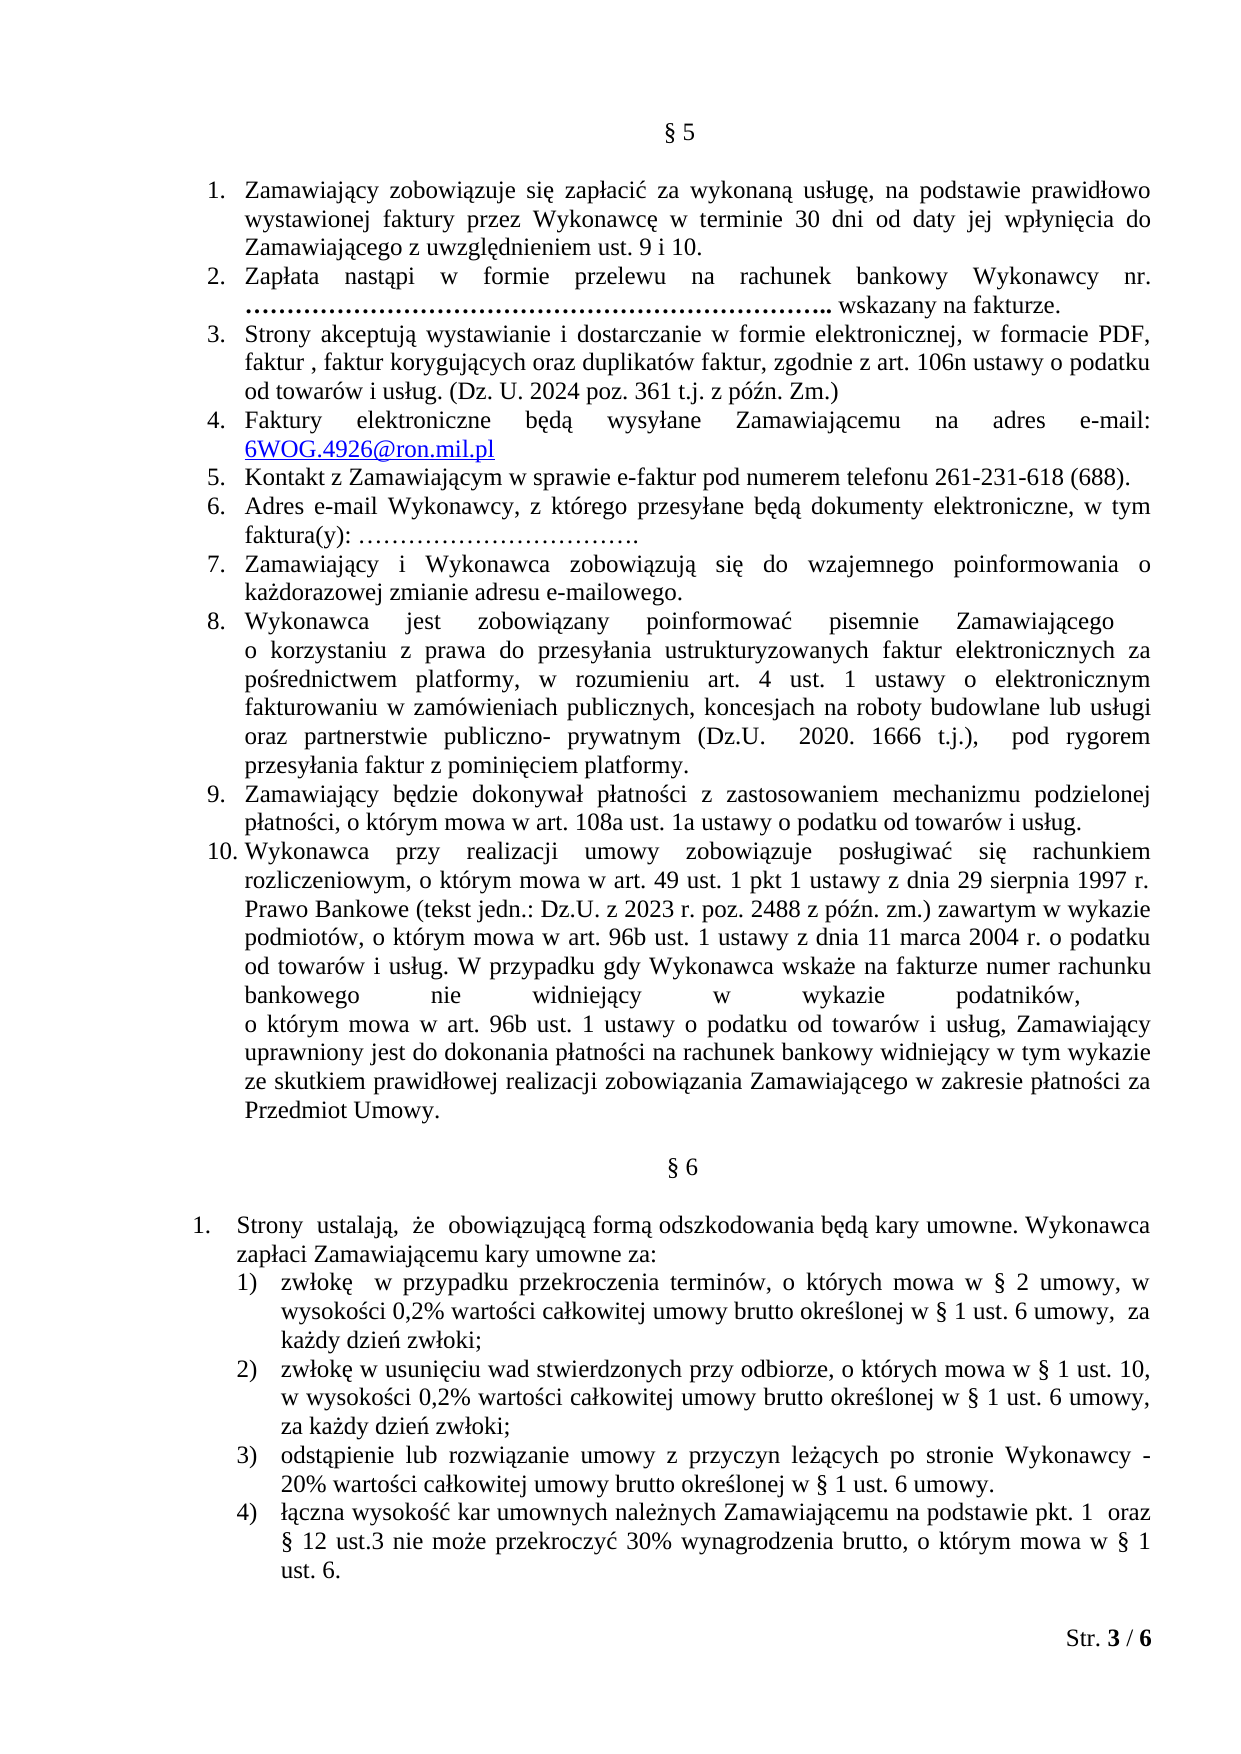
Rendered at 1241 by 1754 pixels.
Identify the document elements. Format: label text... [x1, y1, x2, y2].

list Wykonawca przy realizacji umowy zobowiązuje posługiwać się rachunkiem rozliczeniowym, o którym mowa w art. 49 ust. 1 pkt 1 ustawy z dnia 29 sierpnia 1997 r. Prawo Bankowe (tekst jedn.: Dz.U. z 2023 r. poz. 2488 z późn. zm.) zawartym w wykazie podmiotów, o którym mowa w art. 96b ust. 1 ustawy z dnia 11 marca 2004 r. o podatku od towarów i usług. W przypadku gdy Wykonawca wskaże na fakturze numer rachunku bankowego nie widniejący w wykazie podatników, o którym mowa w art. 96b ust. 1 ustawy o podatku od towarów i usług, Zamawiający uprawniony jest do dokonania płatności na rachunek bankowy widniejący w tym wykazie ze skutkiem prawidłowej realizacji zobowiązania Zamawiającego w zakresie płatności za Przedmiot Umowy. [207, 836, 1152, 1124]
text § 6 [207, 1152, 1152, 1181]
list odstąpienie lub rozwiązanie umowy z przyczyn leżących po stronie Wykonawcy - 20% wartości całkowitej umowy brutto określonej w § 1 ust. 6 umowy. [236, 1440, 1152, 1497]
list Wykonawca jest zobowiązany poinformować pisemnie Zamawiającego o korzystaniu z prawa do przesyłania ustrukturyzowanych faktur elektronicznych za pośrednictwem platformy, w rozumieniu art. 4 ust. 1 ustawy o elektronicznym fakturowaniu w zamówieniach publicznych, koncesjach na roboty budowlane lub usługi oraz partnerstwie publiczno- prywatnym (Dz.U. 2020. 1666 t.j.), pod rygorem przesyłania faktur z pominięciem platformy. [207, 606, 1152, 779]
text § 5 [207, 117, 1152, 146]
list Zamawiający zobowiązuje się zapłacić za wykonaną usługę, na podstawie prawidłowo wystawionej faktury przez Wykonawcę w terminie 30 dni od daty jej wpłynięcia do Zamawiającego z uwzględnieniem ust. 9 i 10. [207, 175, 1152, 261]
list Faktury elektroniczne będą wysyłane Zamawiającemu na adres e-mail: 6WOG.4926@ron.mil.pl [207, 405, 1152, 462]
list zwłokę w usunięciu wad stwierdzonych przy odbiorze, o których mowa w § 1 ust. 10, w wysokości 0,2% wartości całkowitej umowy brutto określonej w § 1 ust. 6 umowy, za każdy dzień zwłoki; [236, 1354, 1152, 1440]
list Strony ustalają, że obowiązującą formą odszkodowania będą kary umowne. Wykonawca zapłaci Zamawiającemu kary umowne za: [192, 1210, 1152, 1267]
list Zamawiający i Wykonawca zobowiązują się do wzajemnego poinformowania o każdorazowej zmianie adresu e-mailowego. [207, 549, 1152, 606]
list Kontakt z Zamawiającym w sprawie e-faktur pod numerem telefonu 261-231-618 (688). [207, 462, 1152, 491]
list zwłokę w przypadku przekroczenia terminów, o których mowa w § 2 umowy, w wysokości 0,2% wartości całkowitej umowy brutto określonej w § 1 ust. 6 umowy, za każdy dzień zwłoki; [236, 1267, 1152, 1354]
list Zamawiający będzie dokonywał płatności z zastosowaniem mechanizmu podzielonej płatności, o którym mowa w art. 108a ust. 1a ustawy o podatku od towarów i usług. [207, 779, 1152, 836]
list łączna wysokość kar umownych należnych Zamawiającemu na podstawie pkt. 1 oraz § 12 ust.3 nie może przekroczyć 30% wynagrodzenia brutto, o którym mowa w § 1 ust. 6. [236, 1497, 1152, 1584]
list Zapłata nastąpi w formie przelewu na rachunek bankowy Wykonawcy nr. …………………………………………………………….. wskazany na fakturze. [207, 261, 1152, 319]
list Strony akceptują wystawianie i dostarczanie w formie elektronicznej, w formacie PDF, faktur , faktur korygujących oraz duplikatów faktur, zgodnie z art. 106n ustawy o podatku od towarów i usług. (Dz. U. 2024 poz. 361 t.j. z późn. Zm.) [207, 319, 1152, 405]
list Adres e-mail Wykonawcy, z którego przesyłane będą dokumenty elektroniczne, w tym faktura(y): ……………………………. [207, 491, 1152, 549]
